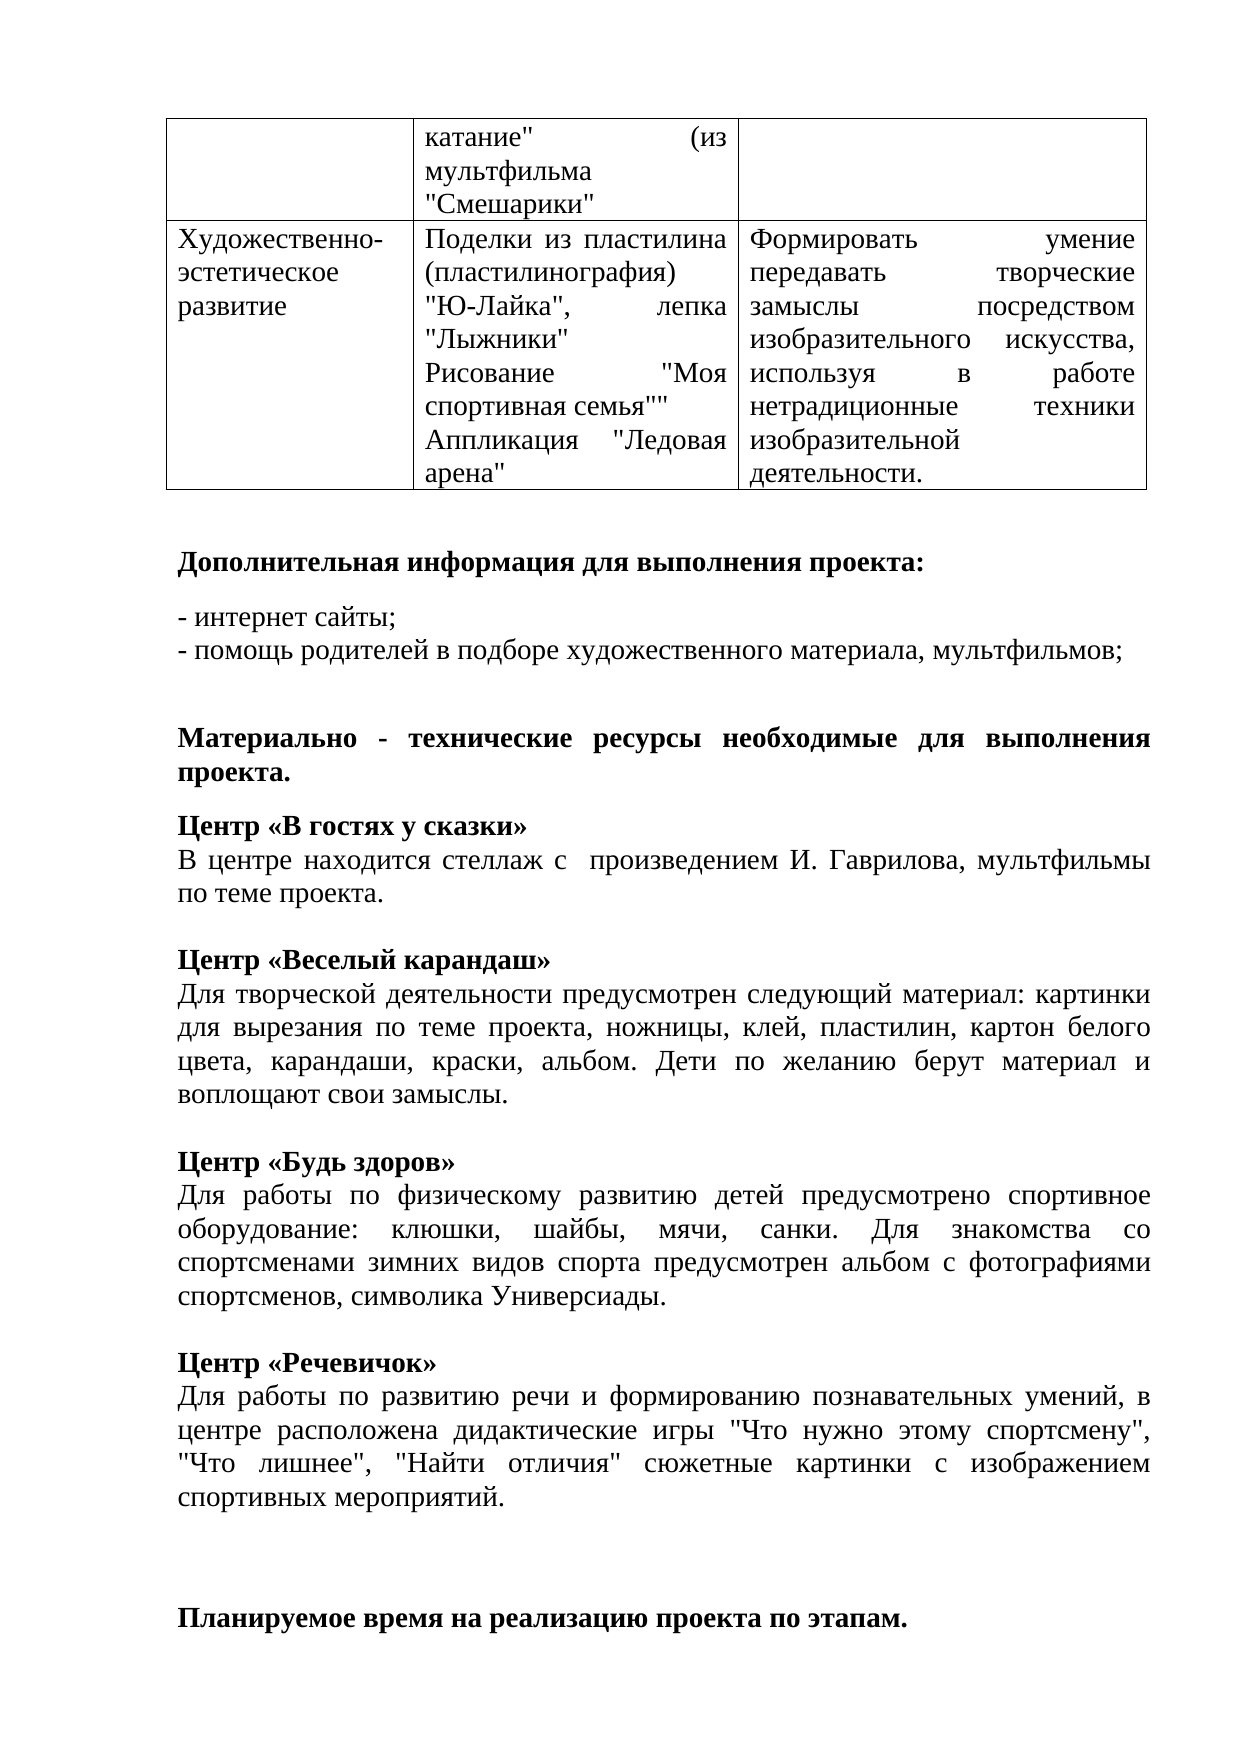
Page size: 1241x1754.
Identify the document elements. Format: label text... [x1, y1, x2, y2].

text Центр «Речевичок» [177, 1345, 1152, 1378]
text Планируемое время на реализацию проекта по этапам. [177, 1601, 1152, 1634]
text Для творческой деятельности предусмотрен следующий материал: картинки для вырезания по теме проекта, ножницы, клей, пластилин, картон белого цвета, карандаши, краски, альбом. Дети по желанию берут материал и воплощают свои замыслы. [177, 976, 1152, 1110]
table_cell Поделки из пластилина (пластилинография) "Ю-Лайка", лепка "Лыжники" Рисование "Моя спортивная семья"" Аппликация "Ледовая арена" [414, 221, 738, 489]
table_cell Формировать умение передавать творческие замыслы посредством изобразительного искусства, используя в работе нетрадиционные техники изобразительной деятельности. [739, 221, 1146, 489]
text Для работы по физическому развитию детей предусмотрено спортивное оборудование: клюшки, шайбы, мячи, санки. Для знакомства со спортсменами зимних видов спорта предусмотрен альбом с фотографиями спортсменов, символика Универсиады. [177, 1177, 1152, 1311]
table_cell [739, 119, 1146, 220]
text Центр «Веселый карандаш» [177, 942, 1152, 976]
table_cell Художественно-эстетическое развитие [167, 221, 413, 489]
text Центр «В гостях у сказки» [177, 808, 1152, 842]
text Материально - технические ресурсы необходимые для выполнения проекта. [177, 720, 1152, 787]
text - помощь родителей в подборе художественного материала, мультфильмов; [177, 632, 1152, 666]
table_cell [414, 119, 738, 220]
text - интернет сайты; [177, 599, 1152, 632]
text В центре находится стеллаж с произведением И. Гаврилова, мультфильмы по теме проекта. [177, 842, 1152, 909]
text Дополнительная информация для выполнения проекта: [177, 544, 1152, 578]
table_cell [167, 119, 413, 220]
text Центр «Будь здоров» [177, 1144, 1152, 1177]
text Для работы по развитию речи и формированию познавательных умений, в центре расположена дидактические игры "Что нужно этому спортсмену", "Что лишнее", "Найти отличия" сюжетные картинки с изображением спортивных мероприятий. [177, 1378, 1152, 1513]
